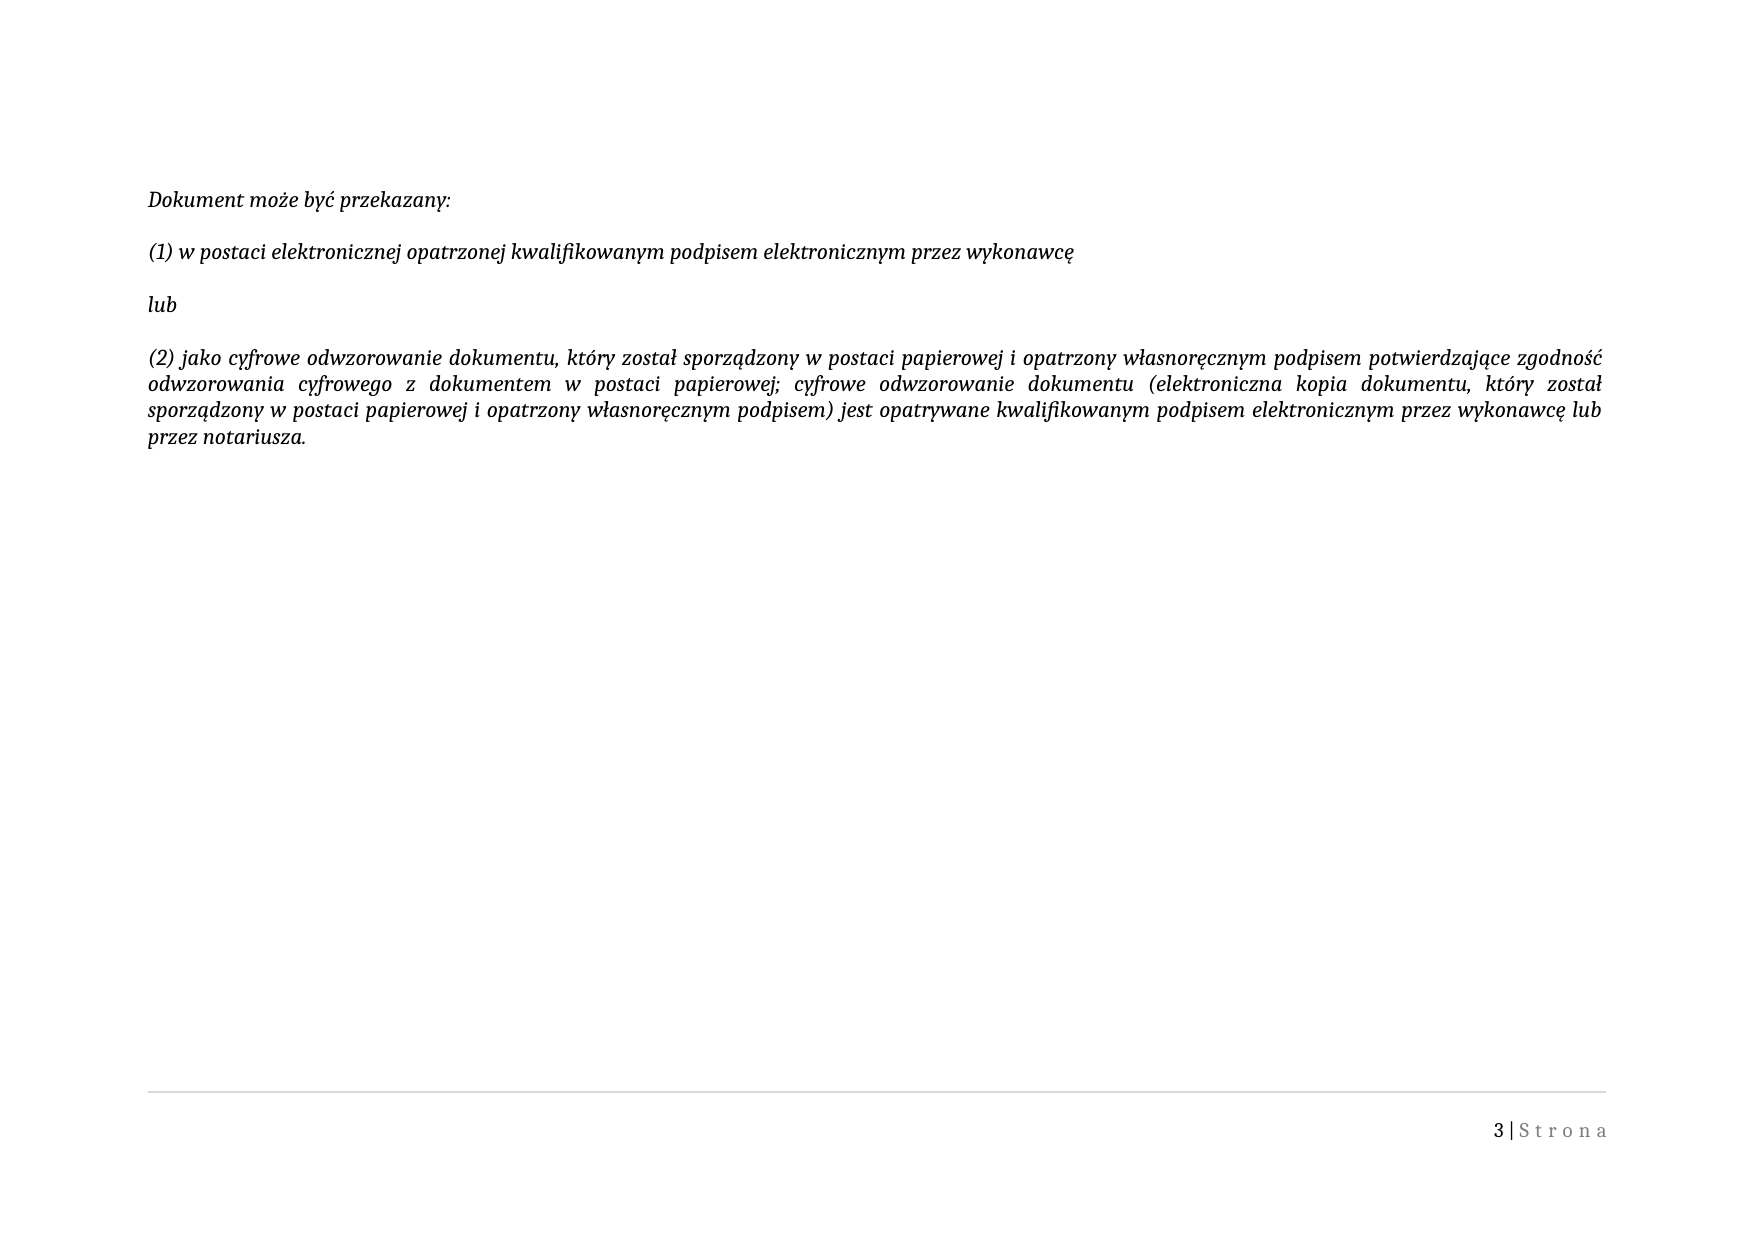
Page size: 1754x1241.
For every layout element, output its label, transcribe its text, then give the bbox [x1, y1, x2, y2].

text Dokument może być przekazany: (1) w postaci elektronicznej opatrzonej kwalifikowanym podpisem elektronicznym przez wykonawcę lub (2) jako cyfrowe odwzorowanie dokumentu, który został sporządzony w postaci papierowej i opatrzony własnoręcznym podpisem potwierdzające zgodność odwzorowania cyfrowego z dokumentem w postaci papierowej; cyfrowe odwzorowanie dokumentu (elektroniczna kopia dokumentu, który został sporządzony w postaci papierowej i opatrzony własnoręcznym podpisem) jest opatrywane kwalifikowanym podpisem elektronicznym przez wykonawcę lub przez notariusza. [148, 186, 1606, 450]
